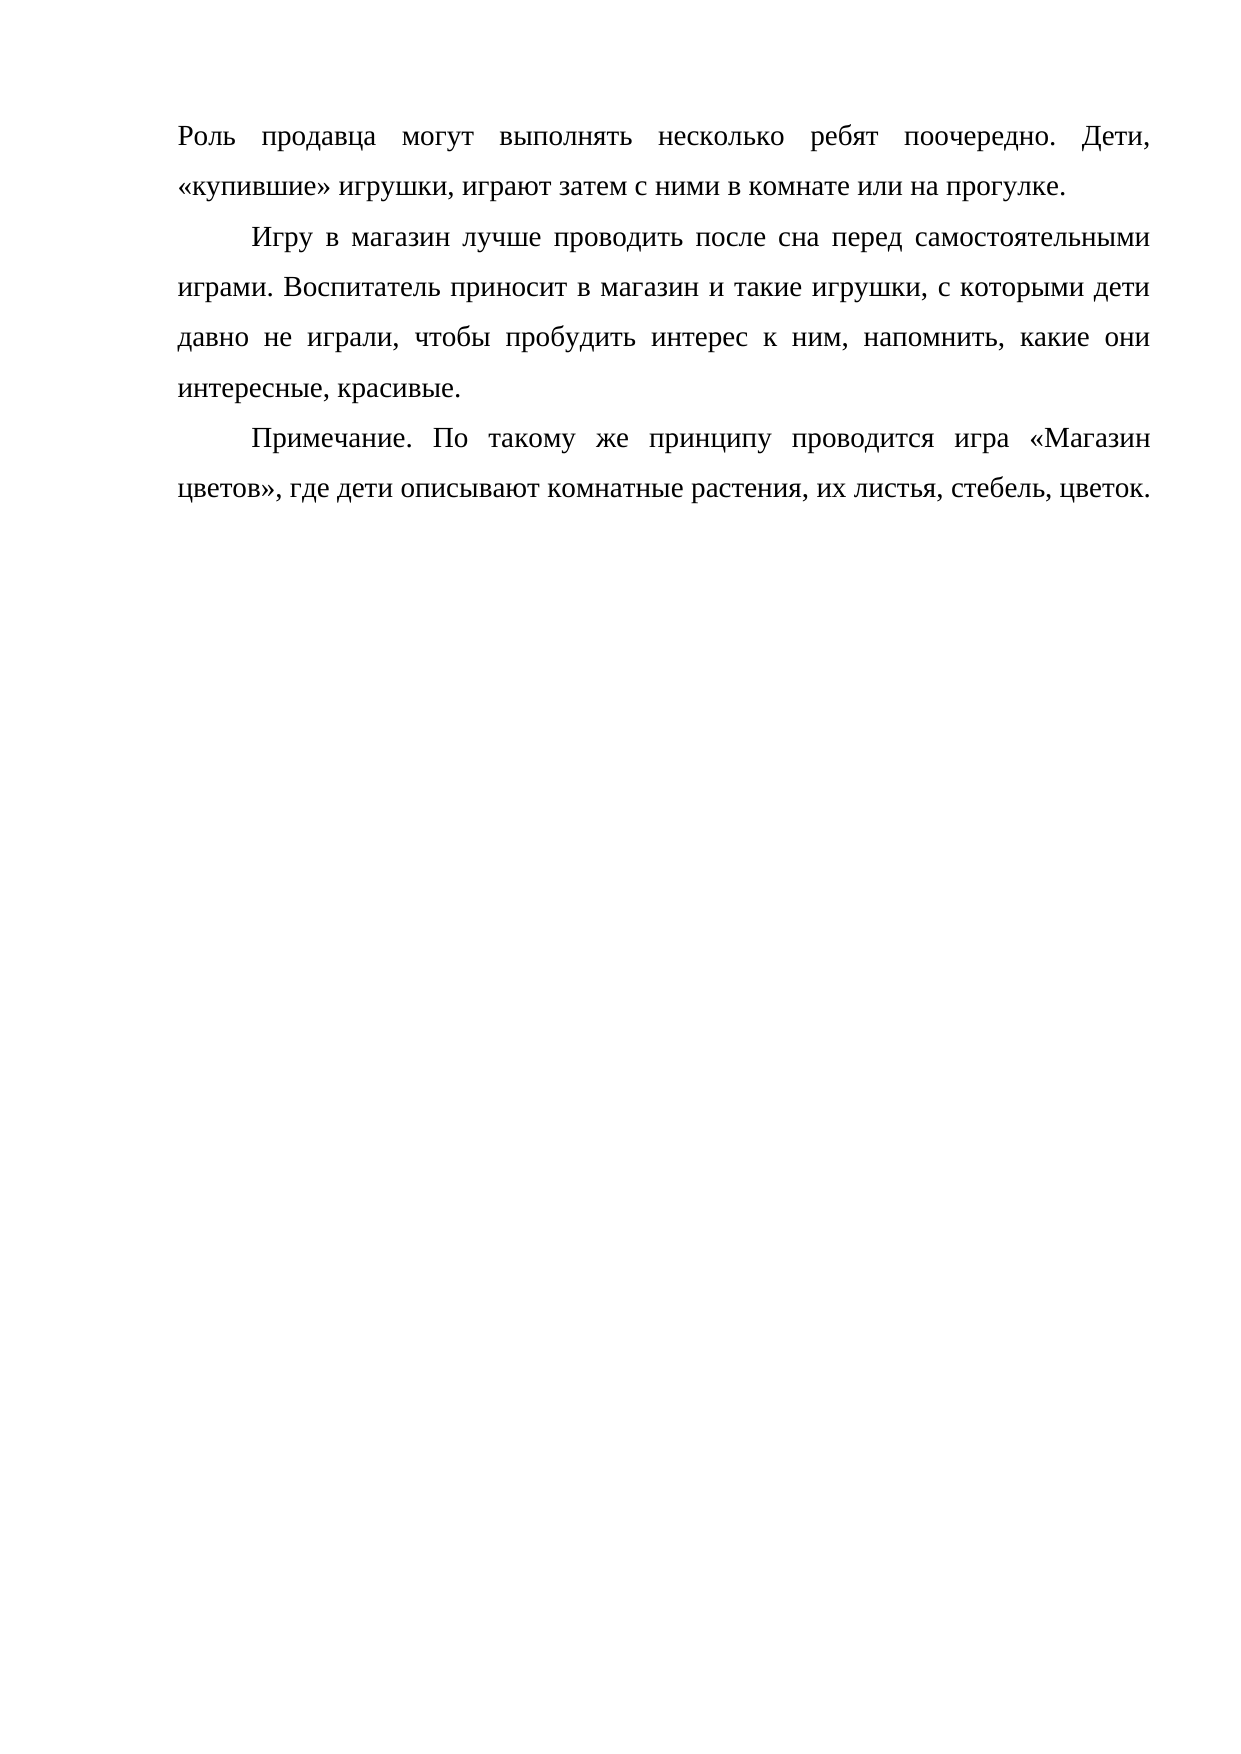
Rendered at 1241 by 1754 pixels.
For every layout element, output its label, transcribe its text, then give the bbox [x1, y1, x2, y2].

text Примечание. По такому же принципу проводится игра «Магазин цветов», где дети описывают комнатные растения, их листья, стебель, цветок. [177, 420, 1152, 504]
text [177, 118, 1152, 202]
text Игру в магазин лучше проводить после сна перед самостоятельными играми. Воспитатель приносит в магазин и такие игрушки, с которыми дети давно не играли, чтобы пробудить интерес к ним, напомнить, какие они интересные, красивые. [177, 219, 1152, 403]
